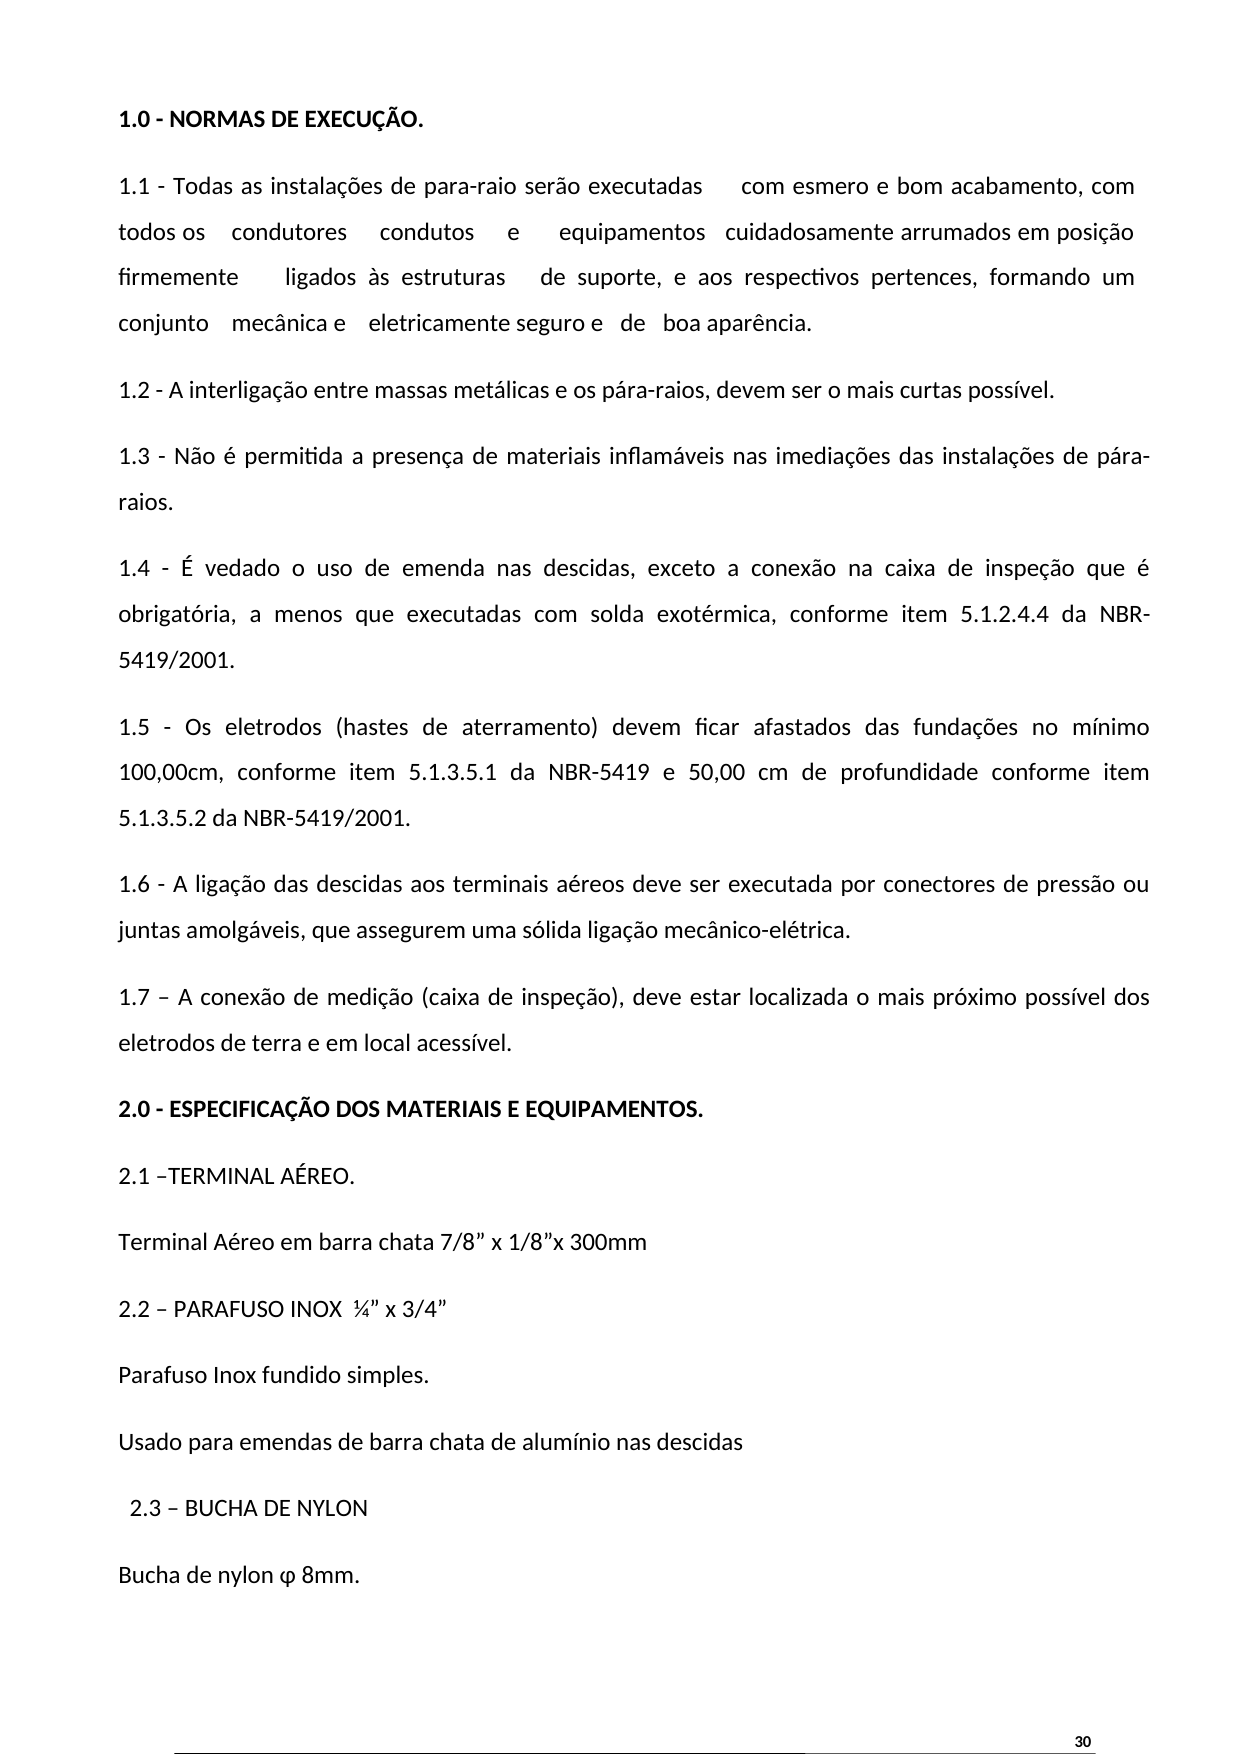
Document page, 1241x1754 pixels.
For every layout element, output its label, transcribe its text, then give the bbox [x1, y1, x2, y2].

text 2.3 – BUCHA DE NYLON [118, 1493, 1152, 1523]
text Terminal Aéreo em barra chata 7/8” x 1/8”x 300mm [118, 1226, 1152, 1257]
text 1.5 - Os eletrodos (hastes de aterramento) devem ficar afastados das fundações no mínimo 100,00cm, conforme item 5.1.3.5.1 da NBR-5419 e 50,00 cm de profundidade conforme item 5.1.3.5.2 da NBR-5419/2001. [118, 711, 1152, 833]
text 2.0 - ESPECIFICAÇÃO DOS MATERIAIS E EQUIPAMENTOS. [118, 1093, 1136, 1124]
text 2.2 – PARAFUSO INOX ¼” x 3/4” [118, 1293, 1152, 1323]
text Bucha de nylon ɸ 8mm. [118, 1559, 1152, 1590]
text 1.6 - A ligação das descidas aos terminais aéreos deve ser executada por conectores de pressão ou juntas amolgáveis, que assegurem uma sólida ligação mecânico-elétrica. [118, 869, 1152, 945]
text 1.7 – A conexão de medição (caixa de inspeção), deve estar localizada o mais próximo possível dos eletrodos de terra e em local acessível. [118, 981, 1152, 1057]
text 1.1 - Todas as instalações de para-raio serão executadas com esmero e bom acabamento, com todos os condutores condutos e equipamentos cuidadosamente arrumados em posição firmemente ligados às estruturas de suporte, e aos respectivos pertences, formando um conjunto mecânica e eletricamente seguro e de boa aparência. [118, 170, 1136, 338]
text Usado para emendas de barra chata de alumínio nas descidas [118, 1426, 1152, 1457]
text Parafuso Inox fundido simples. [118, 1359, 1152, 1390]
text 1.2 - A interligação entre massas metálicas e os pára-raios, devem ser o mais curtas possível. [118, 374, 1152, 404]
text 1.0 - NORMAS DE EXECUÇÃO. [118, 103, 1136, 134]
text 1.4 - É vedado o uso de emenda nas descidas, exceto a conexão na caixa de inspeção que é obrigatória, a menos que executadas com solda exotérmica, conforme item 5.1.2.4.4 da NBR-5419/2001. [118, 553, 1152, 674]
text 2.1 –TERMINAL AÉREO. [118, 1160, 1152, 1190]
text 1.3 - Não é permitida a presença de materiais inflamáveis nas imediações das instalações de pára-raios. [118, 440, 1152, 517]
